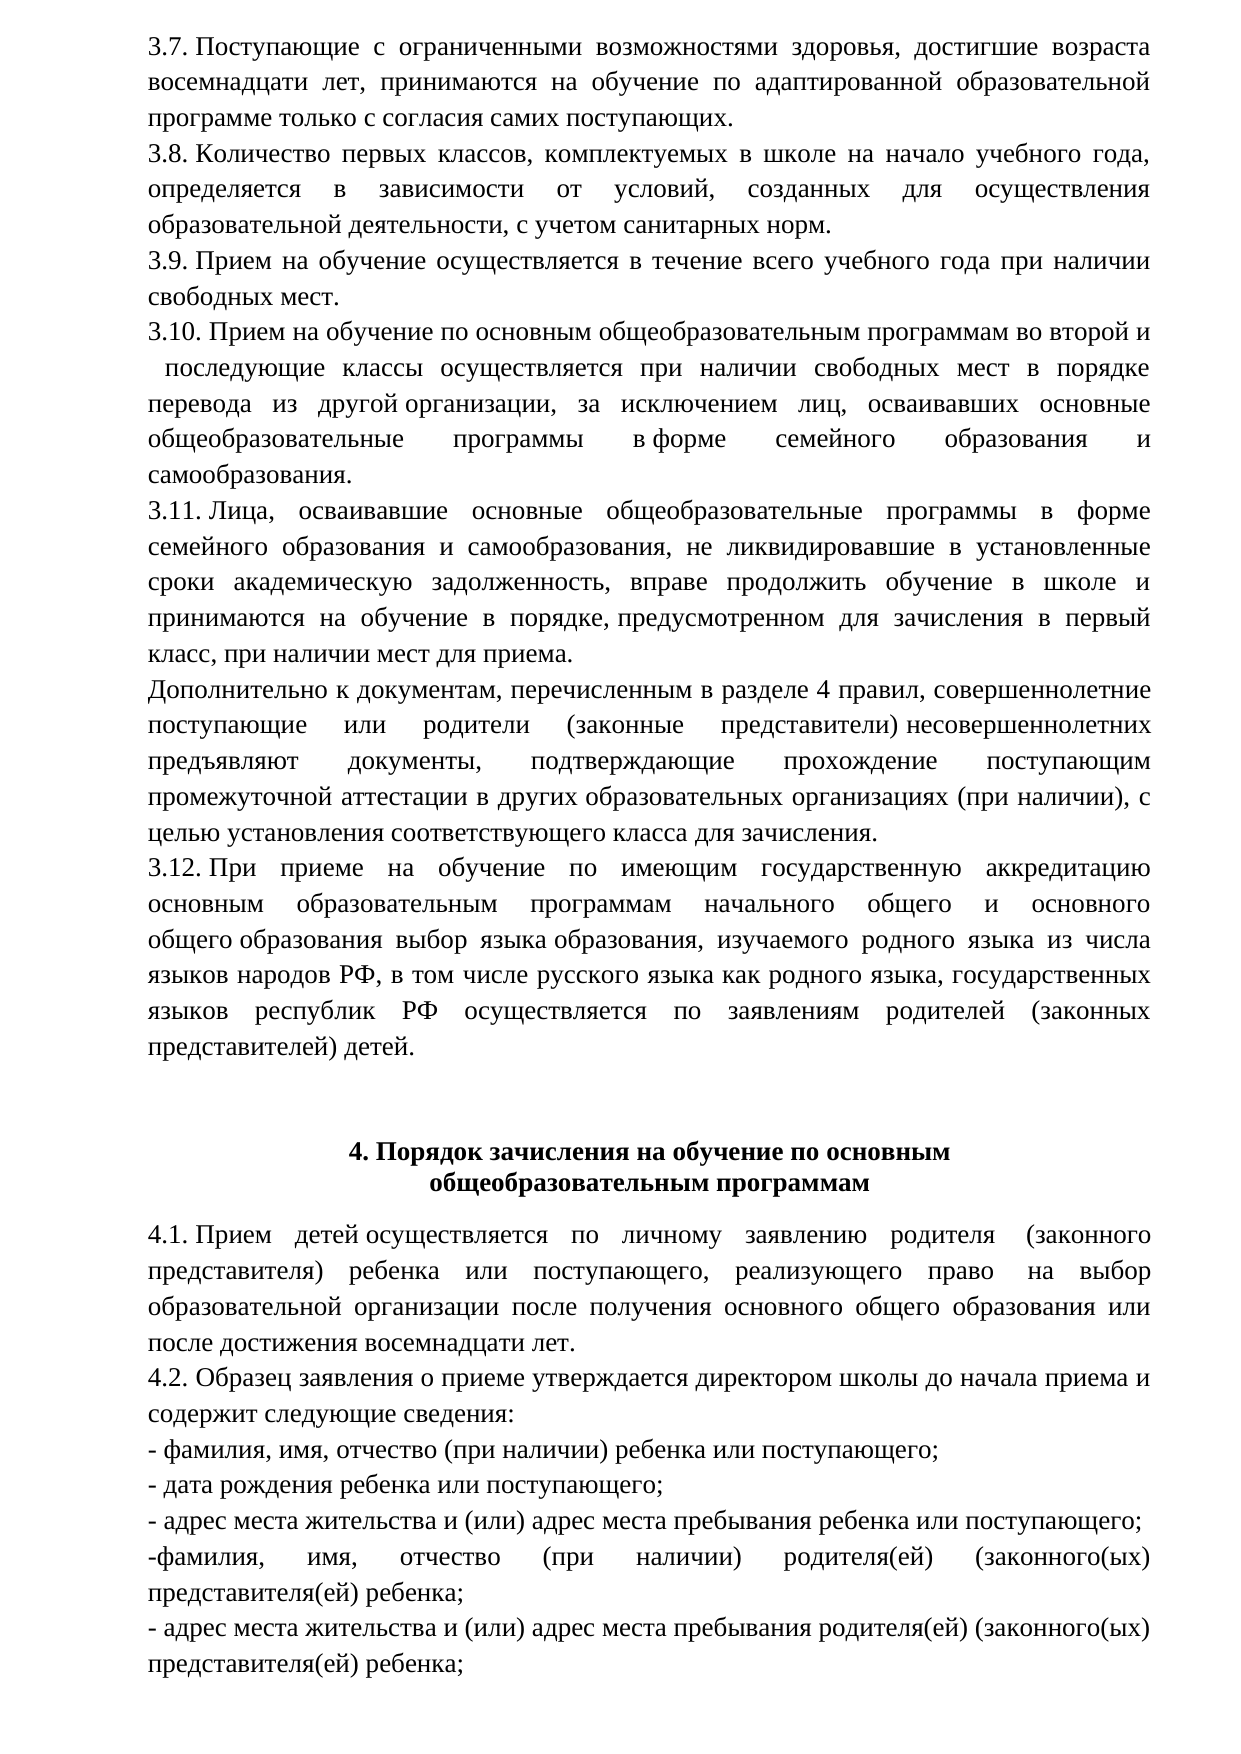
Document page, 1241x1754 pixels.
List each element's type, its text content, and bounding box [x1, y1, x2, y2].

text 4. Порядок зачисления на обучение по основным общеобразовательным программам [148, 1135, 1152, 1198]
text - адрес места жительства и (или) адрес места пребывания родителя(ей) (законного(ых) представителя(ей) ребенка; [148, 1611, 1152, 1678]
text 4.2. Образец заявления о приеме утверждается директором школы до начала приема и содержит следующие сведения: [148, 1361, 1152, 1428]
text -фамилия, имя, отчество (при наличии) родителя(ей) (законного(ых) представителя(ей) ребенка; [148, 1540, 1152, 1607]
text 3.10. Прием на обучение по основным общеобразовательным программам во второй и последующие классы осуществляется при наличии свободных мест в порядке перевода из другой организации, за исключением лиц, осваивавших основные общеобразовательные программы в форме семейного образования и самообразования. [148, 315, 1152, 489]
text - дата рождения ребенка или поступающего; [148, 1468, 1152, 1500]
text 3.11. Лица, осваивавшие основные общеобразовательные программы в форме семейного образования и самообразования, не ликвидировавшие в установленные сроки академическую задолженность, вправе продолжить обучение в школе и принимаются на обучение в порядке, предусмотренном для зачисления в первый класс, при наличии мест для приема. [148, 494, 1152, 668]
text - фамилия, имя, отчество (при наличии) ребенка или поступающего; [148, 1433, 1152, 1464]
text 4.1. Прием детей осуществляется по личному заявлению родителя (законного представителя) ребенка или поступающего, реализующего право на выбор образовательной организации после получения основного общего образования или после достижения восемнадцати лет. [148, 1218, 1152, 1357]
text 3.8. Количество первых классов, комплектуемых в школе на начало учебного года, определяется в зависимости от условий, созданных для осуществления образовательной деятельности, с учетом санитарных норм. [148, 137, 1152, 239]
text 3.12. При приеме на обучение по имеющим государственную аккредитацию основным образовательным программам начального общего и основного общего образования выбор языка образования, изучаемого родного языка из числа языков народов РФ, в том числе русского языка как родного языка, государственных языков республик РФ осуществляется по заявлениям родителей (законных представителей) детей. [148, 851, 1152, 1061]
text 3.7. Поступающие с ограниченными возможностями здоровья, достигшие возраста восемнадцати лет, принимаются на обучение по адаптированной образовательной программе только с согласия самих поступающих. [148, 29, 1152, 132]
text 3.9. Прием на обучение осуществляется в течение всего учебного года при наличии свободных мест. [148, 244, 1152, 311]
text Дополнительно к документам, перечисленным в разделе 4 правил, совершеннолетние поступающие или родители (законные представители) несовершеннолетних предъявляют документы, подтверждающие прохождение поступающим промежуточной аттестации в других образовательных организациях (при наличии), с целью установления соответствующего класса для зачисления. [148, 673, 1152, 847]
text - адрес места жительства и (или) адрес места пребывания ребенка или поступающего; [148, 1504, 1152, 1535]
